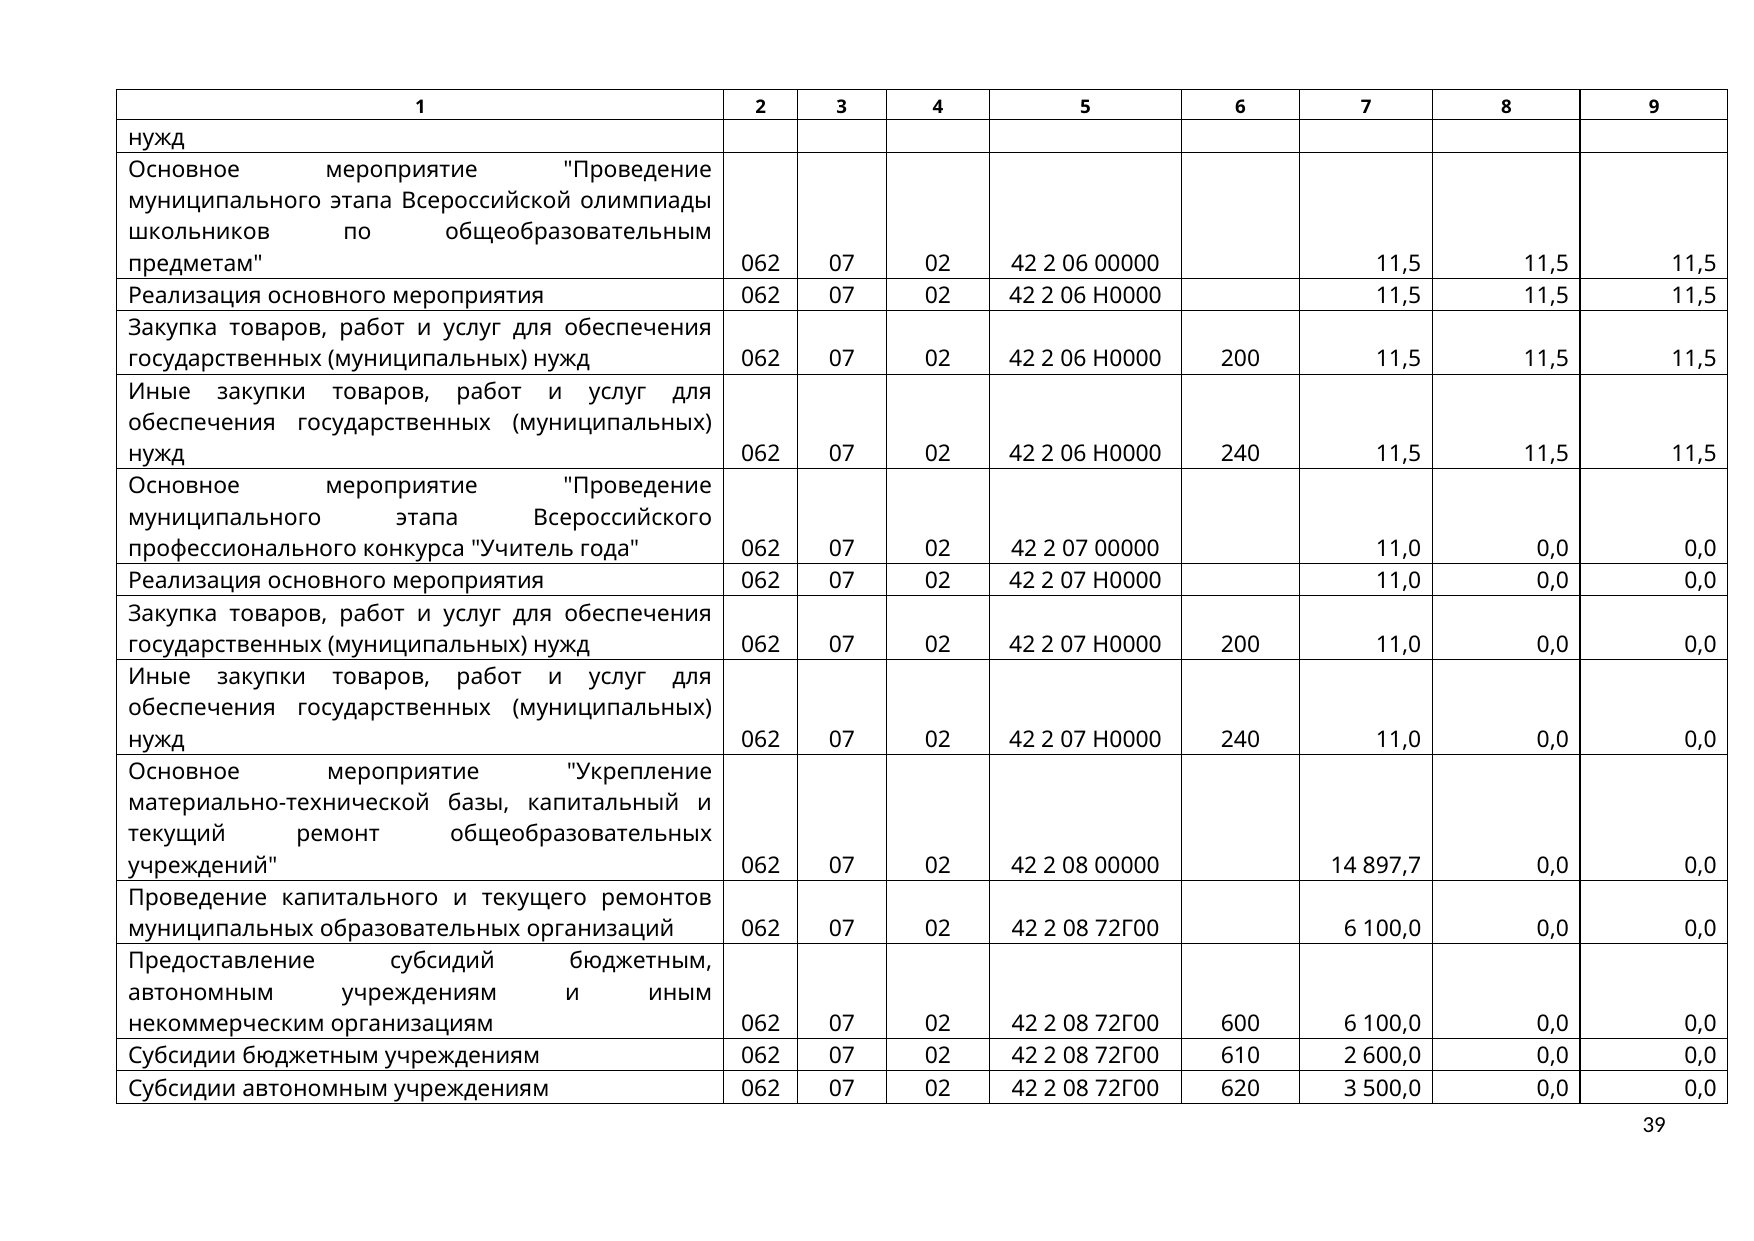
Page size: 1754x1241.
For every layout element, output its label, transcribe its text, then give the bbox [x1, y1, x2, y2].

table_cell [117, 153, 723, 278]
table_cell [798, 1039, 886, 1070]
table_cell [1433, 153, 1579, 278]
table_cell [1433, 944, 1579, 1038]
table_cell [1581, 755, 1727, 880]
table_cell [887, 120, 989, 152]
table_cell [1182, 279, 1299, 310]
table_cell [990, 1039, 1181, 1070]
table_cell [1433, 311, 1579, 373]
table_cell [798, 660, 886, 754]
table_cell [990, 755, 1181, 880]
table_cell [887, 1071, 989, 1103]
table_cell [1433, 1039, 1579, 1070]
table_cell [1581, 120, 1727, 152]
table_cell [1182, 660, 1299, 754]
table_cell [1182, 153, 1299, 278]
table_header 2 [724, 90, 797, 119]
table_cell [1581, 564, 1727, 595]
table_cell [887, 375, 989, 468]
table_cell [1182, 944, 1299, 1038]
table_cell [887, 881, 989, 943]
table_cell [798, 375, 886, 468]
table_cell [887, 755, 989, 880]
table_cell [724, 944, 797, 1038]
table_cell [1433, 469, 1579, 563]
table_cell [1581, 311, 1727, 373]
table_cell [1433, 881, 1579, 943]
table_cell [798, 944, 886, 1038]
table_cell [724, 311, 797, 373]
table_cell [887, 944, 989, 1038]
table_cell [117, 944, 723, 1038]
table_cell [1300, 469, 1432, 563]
table_header 1 [117, 90, 723, 119]
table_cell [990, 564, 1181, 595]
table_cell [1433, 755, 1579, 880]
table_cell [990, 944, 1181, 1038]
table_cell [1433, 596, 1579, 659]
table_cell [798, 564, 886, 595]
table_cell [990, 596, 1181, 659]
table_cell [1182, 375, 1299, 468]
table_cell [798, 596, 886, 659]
table_header 4 [887, 90, 989, 119]
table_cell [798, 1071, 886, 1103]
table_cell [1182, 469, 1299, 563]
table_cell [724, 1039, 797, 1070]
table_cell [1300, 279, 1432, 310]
table_header 8 [1433, 90, 1579, 119]
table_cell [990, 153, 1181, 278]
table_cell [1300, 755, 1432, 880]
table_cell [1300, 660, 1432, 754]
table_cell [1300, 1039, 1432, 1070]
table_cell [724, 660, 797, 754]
table_header 9 [1581, 90, 1727, 119]
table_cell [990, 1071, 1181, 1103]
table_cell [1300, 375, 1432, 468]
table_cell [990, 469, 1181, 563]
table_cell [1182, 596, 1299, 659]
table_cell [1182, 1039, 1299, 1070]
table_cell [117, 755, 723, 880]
table_header 6 [1182, 90, 1299, 119]
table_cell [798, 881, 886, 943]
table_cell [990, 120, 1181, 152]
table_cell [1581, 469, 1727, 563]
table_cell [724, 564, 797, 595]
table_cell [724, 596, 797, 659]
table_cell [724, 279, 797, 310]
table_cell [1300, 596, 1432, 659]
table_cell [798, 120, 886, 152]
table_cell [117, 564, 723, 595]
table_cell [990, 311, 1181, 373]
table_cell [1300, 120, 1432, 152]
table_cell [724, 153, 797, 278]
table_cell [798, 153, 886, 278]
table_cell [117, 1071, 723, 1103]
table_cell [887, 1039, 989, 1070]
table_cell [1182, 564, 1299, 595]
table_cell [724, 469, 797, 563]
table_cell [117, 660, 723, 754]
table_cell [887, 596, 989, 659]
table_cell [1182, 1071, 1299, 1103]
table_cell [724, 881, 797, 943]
table_header 3 [798, 90, 886, 119]
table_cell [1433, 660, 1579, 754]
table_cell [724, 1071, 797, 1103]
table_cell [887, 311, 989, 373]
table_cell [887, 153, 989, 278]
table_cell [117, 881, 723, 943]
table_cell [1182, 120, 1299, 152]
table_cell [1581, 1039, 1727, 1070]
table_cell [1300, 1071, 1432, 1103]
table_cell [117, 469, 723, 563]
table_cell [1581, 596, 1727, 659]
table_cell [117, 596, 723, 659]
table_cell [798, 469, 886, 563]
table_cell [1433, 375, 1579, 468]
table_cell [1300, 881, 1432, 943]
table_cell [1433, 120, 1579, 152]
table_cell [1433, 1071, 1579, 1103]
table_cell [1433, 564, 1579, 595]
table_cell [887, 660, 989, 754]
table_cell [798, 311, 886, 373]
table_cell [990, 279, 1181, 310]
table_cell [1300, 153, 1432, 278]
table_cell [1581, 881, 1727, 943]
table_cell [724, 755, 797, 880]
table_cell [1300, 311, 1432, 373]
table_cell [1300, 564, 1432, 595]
table_header 5 [990, 90, 1181, 119]
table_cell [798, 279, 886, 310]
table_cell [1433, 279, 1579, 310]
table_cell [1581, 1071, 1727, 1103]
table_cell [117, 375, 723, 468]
table_header 7 [1300, 90, 1432, 119]
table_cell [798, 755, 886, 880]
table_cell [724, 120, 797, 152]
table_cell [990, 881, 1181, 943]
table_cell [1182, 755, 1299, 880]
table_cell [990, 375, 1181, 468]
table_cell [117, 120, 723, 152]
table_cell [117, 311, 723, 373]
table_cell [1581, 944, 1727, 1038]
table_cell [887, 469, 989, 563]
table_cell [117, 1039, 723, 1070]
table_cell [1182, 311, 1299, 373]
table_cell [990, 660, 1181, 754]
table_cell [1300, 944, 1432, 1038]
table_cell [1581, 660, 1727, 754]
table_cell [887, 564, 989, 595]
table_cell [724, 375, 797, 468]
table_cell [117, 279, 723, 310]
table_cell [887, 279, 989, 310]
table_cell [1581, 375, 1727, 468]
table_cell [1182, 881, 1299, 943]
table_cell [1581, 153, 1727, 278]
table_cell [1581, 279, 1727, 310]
